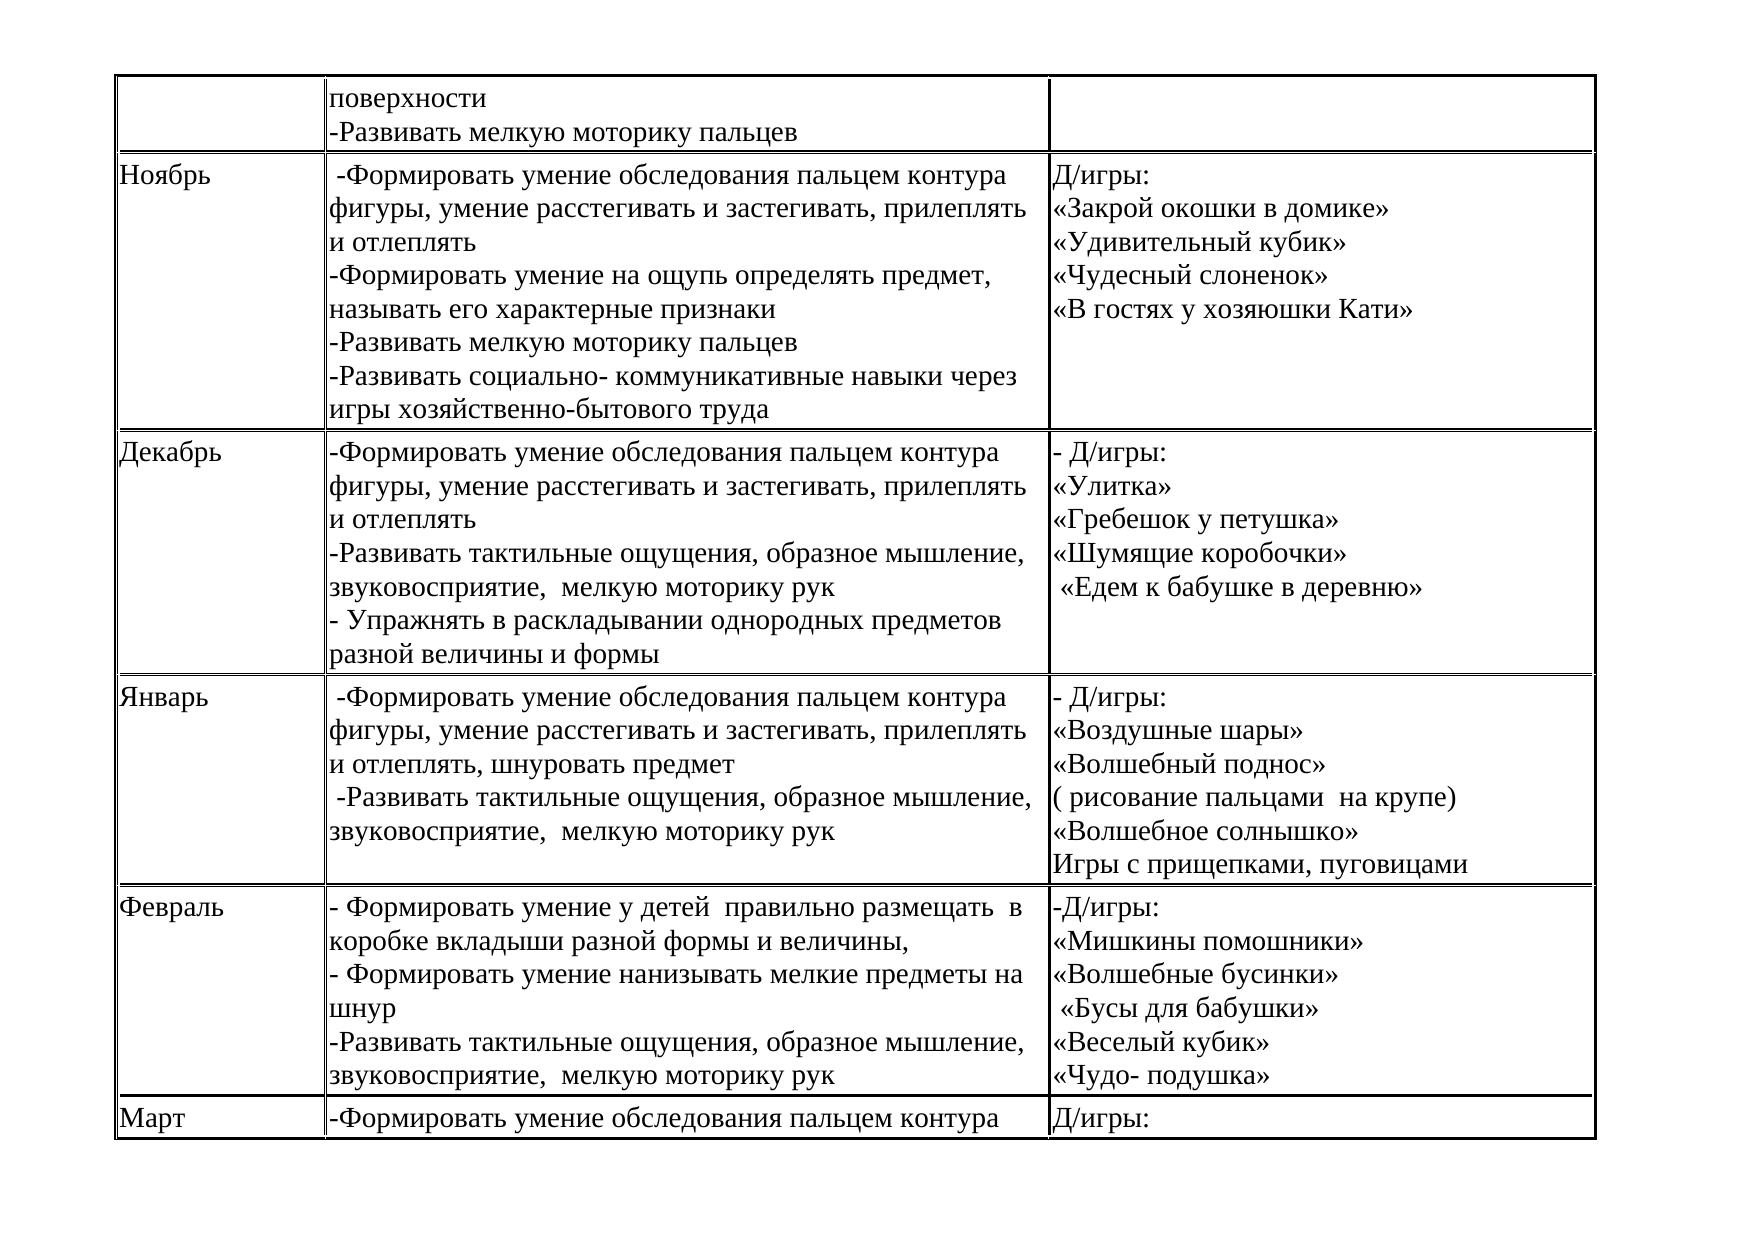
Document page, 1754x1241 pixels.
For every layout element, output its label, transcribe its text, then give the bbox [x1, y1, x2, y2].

table_cell Октябрь [118, 77, 326, 150]
table_cell -Формировать умение обследования пальцем контура фигуры, умение расстегивать и застегивать, прилеплять и отлеплять -Развивать тактильные ощущения, образное мышление, звуковосприятие, мелкую моторику рук - Упражнять в раскладывании однородных предметов разной величины и формы [327, 432, 1048, 672]
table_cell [1049, 1094, 1594, 1137]
table_cell Февраль [118, 883, 324, 1094]
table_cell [1049, 77, 1594, 150]
table_cell Ноябрь [118, 150, 324, 428]
table_cell - Формировать умение у детей правильно размещать в коробке вкладыши разной формы и величины, - Формировать умение нанизывать мелкие предметы на шнур -Развивать тактильные ощущения, образное мышление, звуковосприятие, мелкую моторику рук [327, 887, 1048, 1094]
table_cell Д/игры: «Закрой окошки в домике» «Удивительный кубик» «Чудесный слоненок» «В гостях у хозяюшки Кати» [1051, 150, 1595, 428]
table_cell Декабрь [118, 428, 324, 672]
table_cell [326, 1097, 1049, 1137]
table_cell - Д/игры: «Воздушные шары» «Волшебный поднос» ( рисование пальцами на крупе) «Волшебное солнышко» Игры с прищепками, пуговицами [1051, 673, 1595, 883]
table_cell -Д/игры: «Мишкины помошники» «Волшебные бусинки» «Бусы для бабушки» «Веселый кубик» «Чудо- подушка» [1051, 883, 1595, 1094]
table_cell Март [118, 1094, 326, 1137]
table_cell - Д/игры: «Улитка» «Гребешок у петушка» «Шумящие коробочки» «Едем к бабушке в деревню» [1051, 428, 1595, 672]
table_cell -Формировать умение обследования пальцем контура фигуры, умение расстегивать и застегивать, прилеплять и отлеплять, шнуровать предмет -Развивать тактильные ощущения, образное мышление, звуковосприятие, мелкую моторику рук [327, 676, 1048, 883]
table_cell Январь [118, 673, 324, 883]
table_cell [326, 76, 1049, 150]
table_cell -Формировать умение обследования пальцем контура фигуры, умение расстегивать и застегивать, прилеплять и отлеплять -Формировать умение на ощупь определять предмет, называть его характерные признаки -Развивать мелкую моторику пальцев -Развивать социально- коммуникативные навыки через игры хозяйственно-бытового труда [327, 154, 1048, 428]
